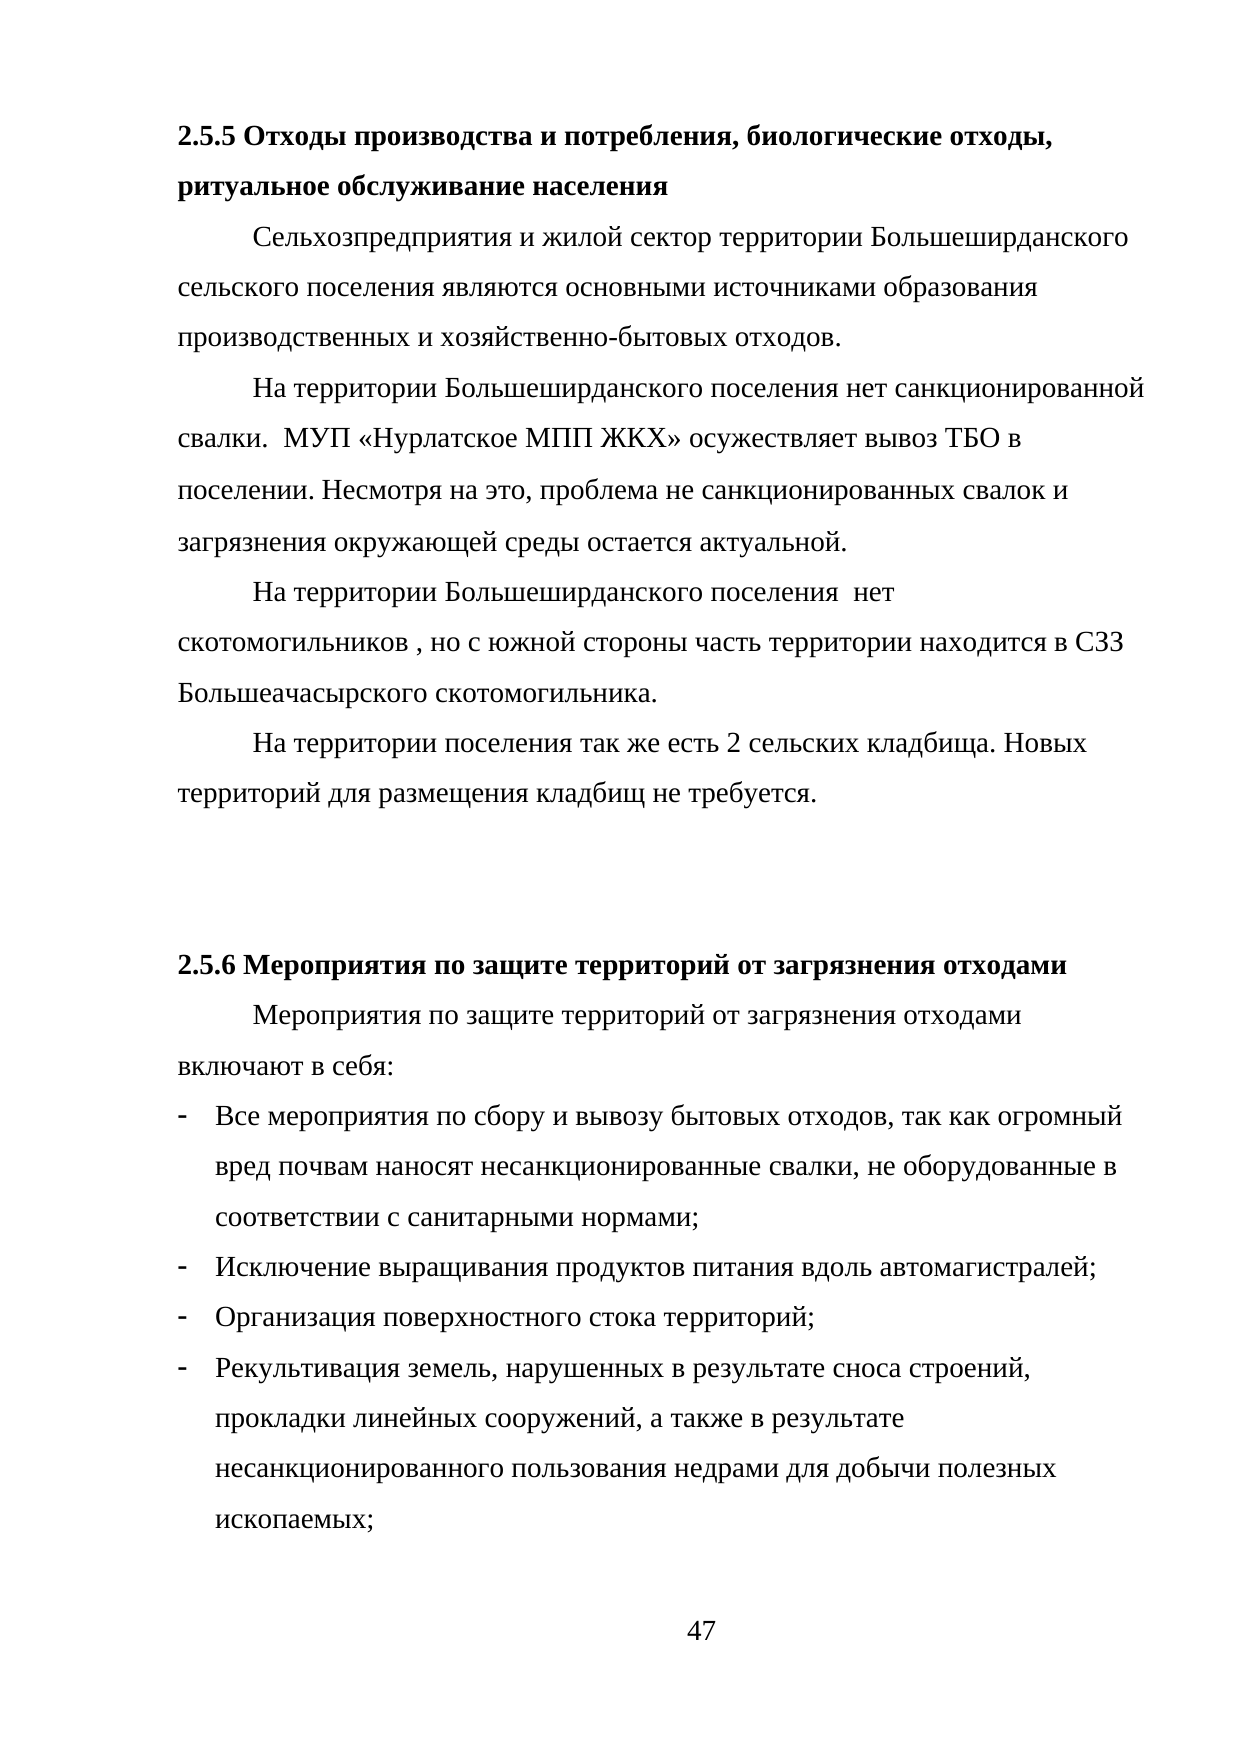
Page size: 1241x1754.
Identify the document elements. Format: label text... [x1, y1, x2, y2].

text Сельхозпредприятия и жилой сектор территории Большеширданского сельского поселения являются основными источниками образования производственных и хозяйственно-бытовых отходов. [177, 219, 1152, 353]
list Исключение выращивания продуктов питания вдоль автомагистралей; [177, 1249, 1152, 1283]
subtitle 2.5.6 Мероприятия по защите территорий от загрязнения отходами [177, 947, 1152, 981]
text На территории Большеширданского поселения нет санкционированной свалки. МУП «Нурлатское МПП ЖКХ» осужествляет вывоз ТБО в поселении. Несмотря на это, проблема не санкционированных свалок и загрязнения окружающей среды остается актуальной. [177, 370, 1152, 557]
text Мероприятия по защите территорий от загрязнения отходами включают в себя: [177, 997, 1152, 1081]
list Организация поверхностного стока территорий; [177, 1299, 1152, 1333]
list Все мероприятия по сбору и вывозу бытовых отходов, так как огромный вред почвам наносят несанкционированные свалки, не оборудованные в соответствии с санитарными нормами; [177, 1098, 1152, 1232]
subtitle 2.5.5 Отходы производства и потребления, биологические отходы, ритуальное обслуживание населения [177, 118, 1152, 202]
text На территории поселения так же есть 2 сельских кладбища. Новых территорий для размещения кладбищ не требуется. [177, 725, 1152, 809]
list Рекультивация земель, нарушенных в результате сноса строений, прокладки линейных сооружений, а также в результате несанкционированного пользования недрами для добычи полезных ископаемых; [177, 1350, 1152, 1534]
text На территории Большеширданского поселения нет скотомогильников , но с южной стороны часть территории находится в СЗЗ Большеачасырского скотомогильника. [177, 574, 1152, 708]
